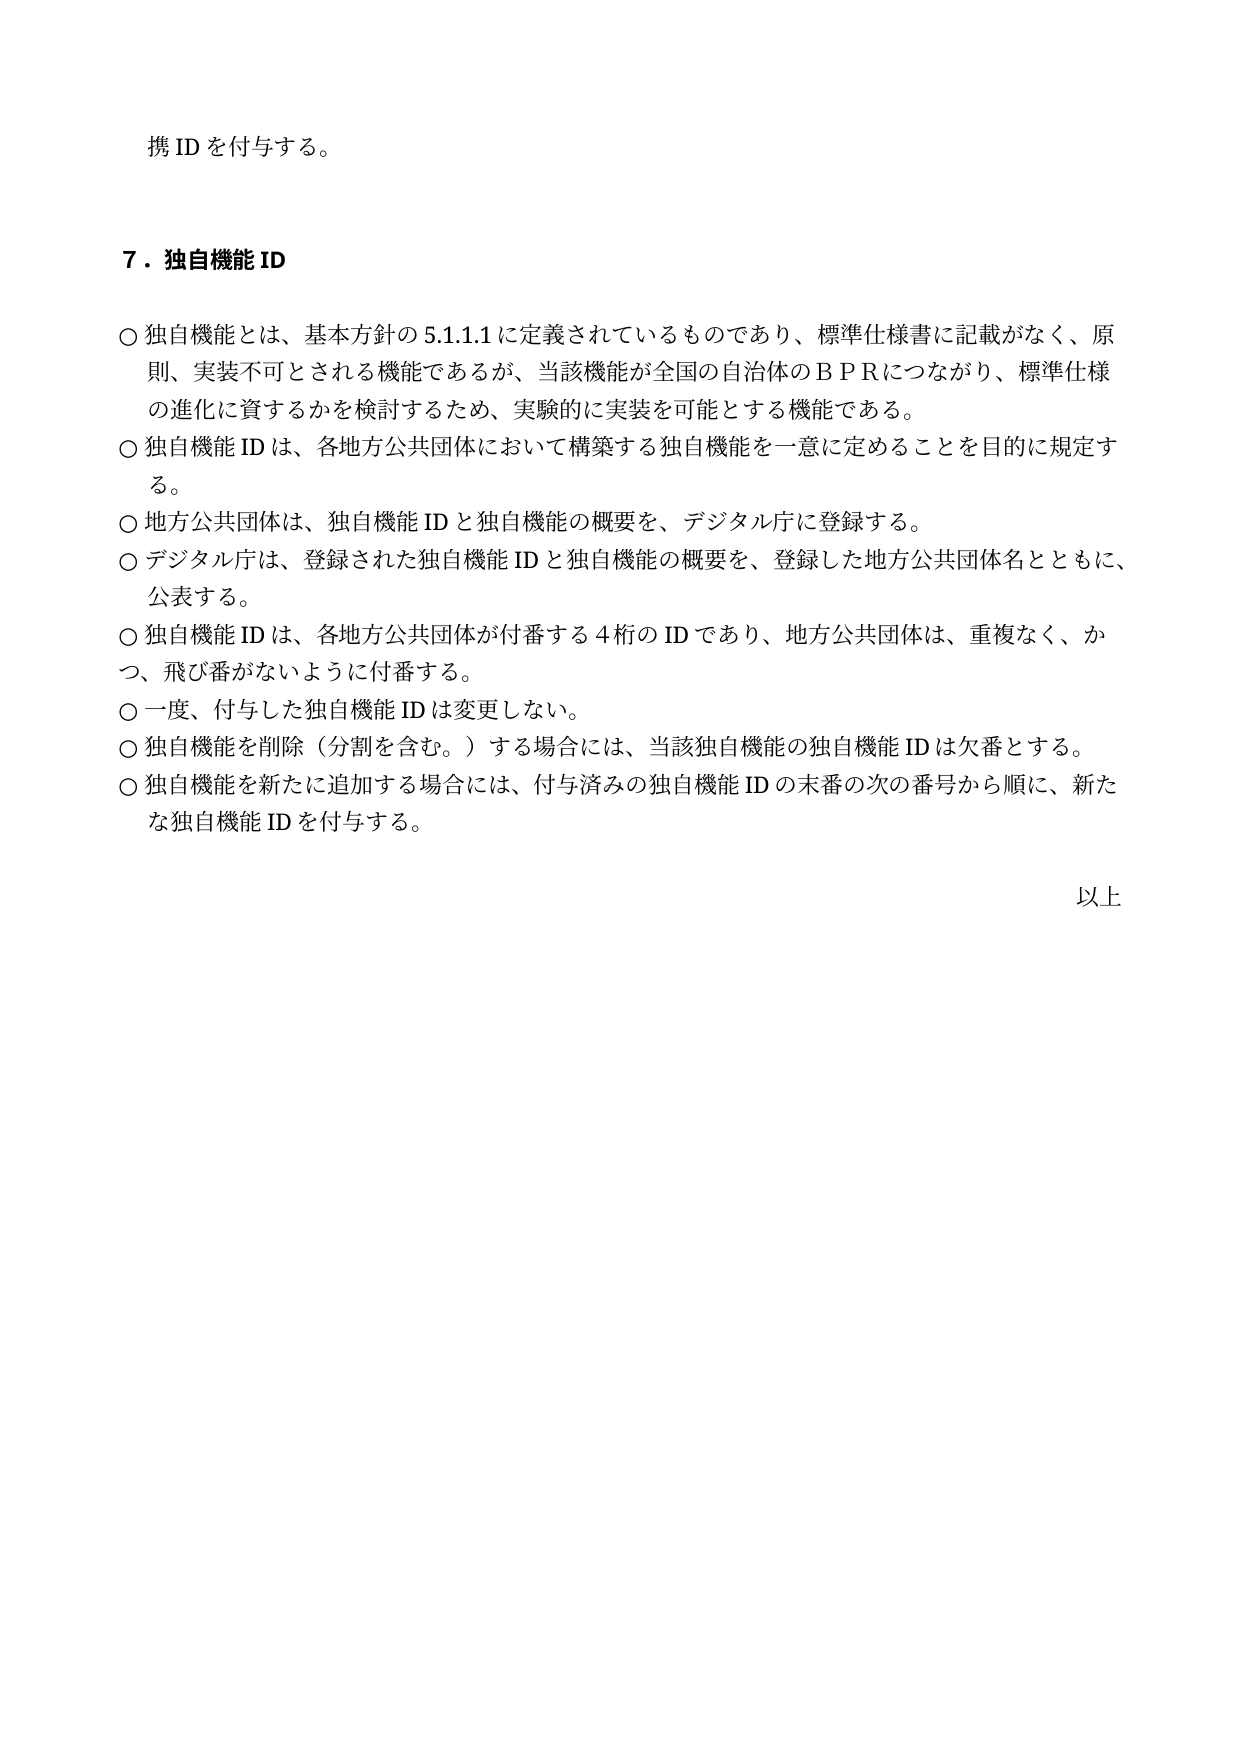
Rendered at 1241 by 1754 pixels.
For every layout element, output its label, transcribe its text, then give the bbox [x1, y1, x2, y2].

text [118, 127, 1122, 164]
text ７．独自機能ID [118, 239, 1122, 277]
text 以上 [118, 877, 1122, 914]
text ○ 独自機能IDは、各地方公共団体において構築する独自機能を一意に定めることを目的に規定する。 [118, 427, 1122, 502]
text ○ 独自機能を削除（分割を含む。）する場合には、当該独自機能の独自機能IDは欠番とする。 [118, 727, 1122, 764]
text ○ 独自機能とは、基本方針の5.1.1.1に定義されているものであり、標準仕様書に記載がなく、原則、実装不可とされる機能であるが、当該機能が全国の自治体のＢＰＲにつながり、標準仕様の進化に資するかを検討するため、実験的に実装を可能とする機能である。 [118, 314, 1122, 427]
text ○ 一度、付与した独自機能IDは変更しない。 [118, 689, 1122, 727]
text ○ 独自機能IDは、各地方公共団体が付番する４桁のIDであり、地方公共団体は、重複なく、かつ、飛び番がないように付番する。 [118, 614, 1122, 689]
text ○ 地方公共団体は、独自機能IDと独自機能の概要を、デジタル庁に登録する。 [118, 502, 1122, 539]
text ○ デジタル庁は、登録された独自機能IDと独自機能の概要を、登録した地方公共団体名とともに、公表する。 [118, 539, 1122, 614]
text ○ 独自機能を新たに追加する場合には、付与済みの独自機能IDの末番の次の番号から順に、新たな独自機能IDを付与する。 [118, 764, 1122, 839]
